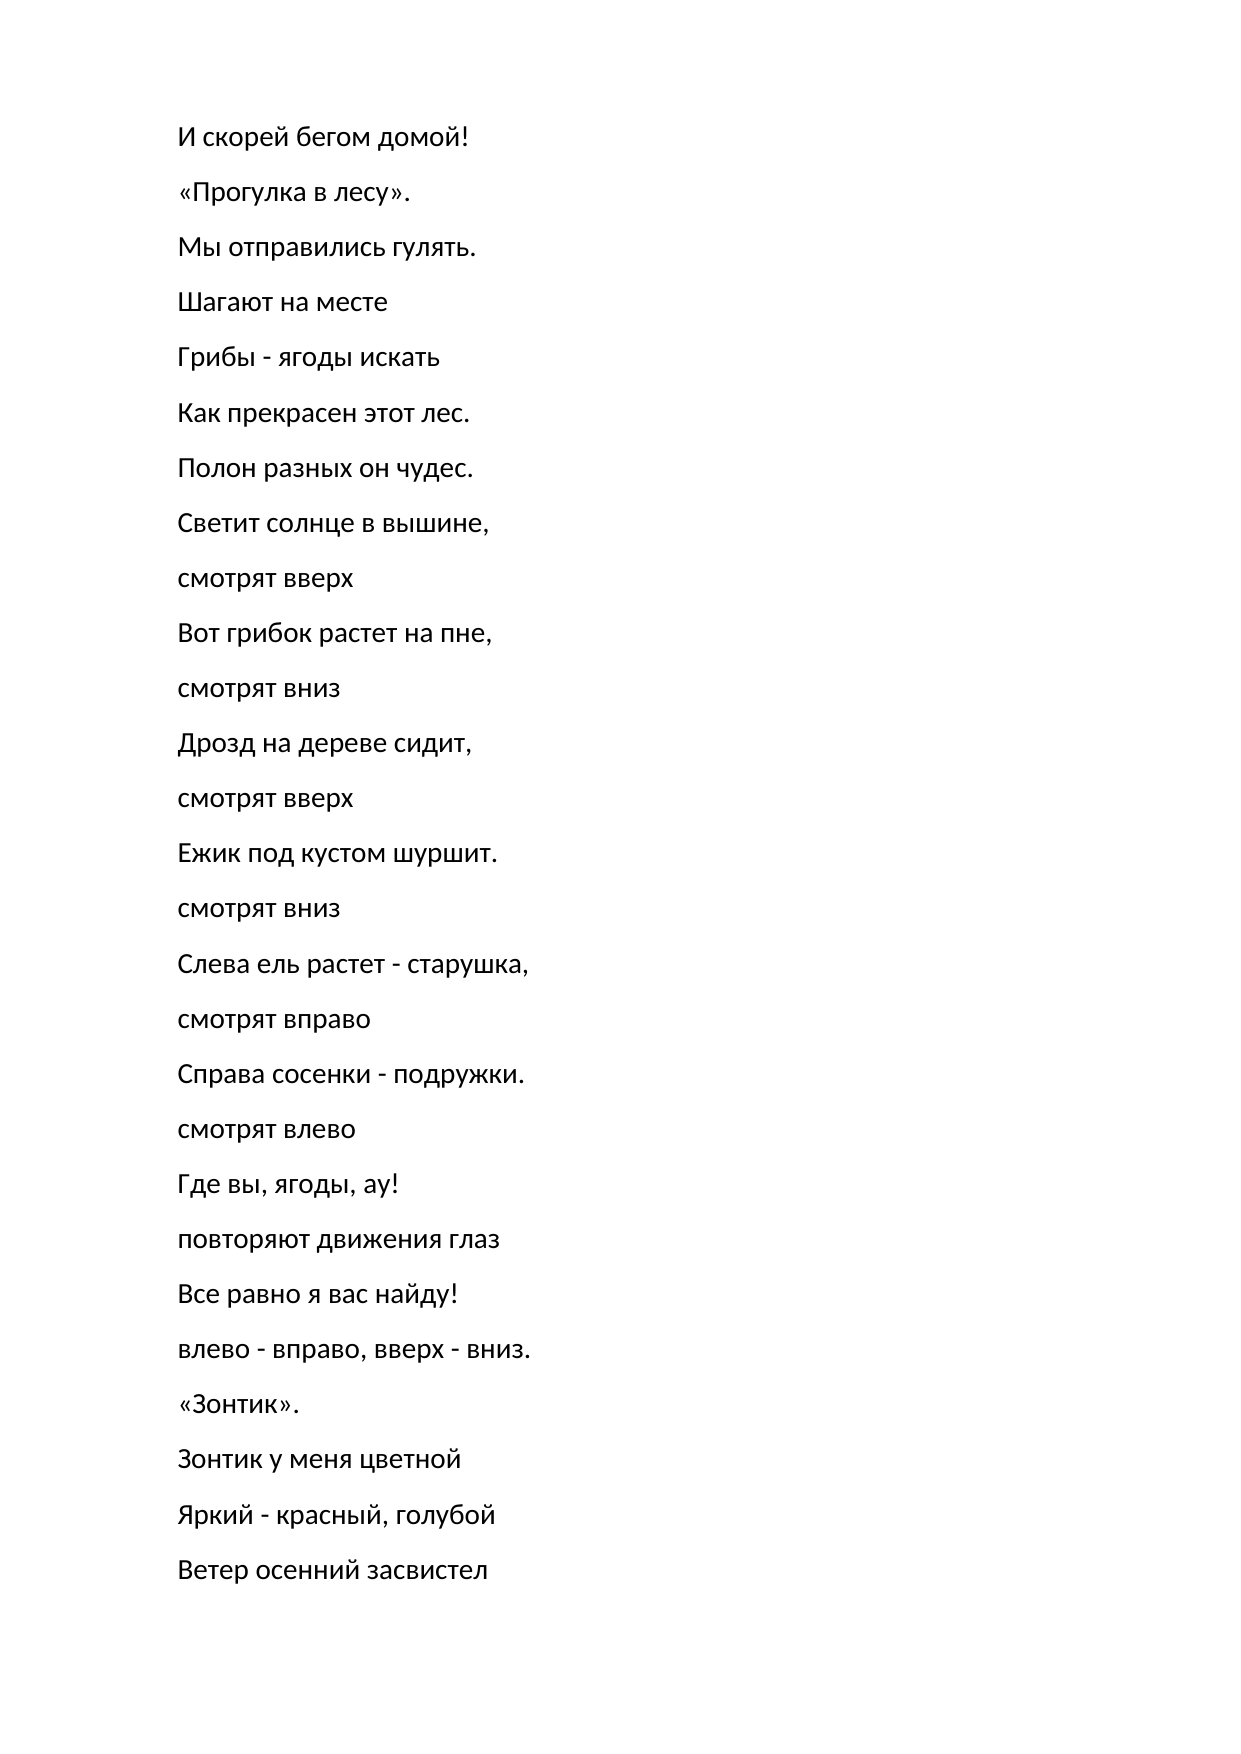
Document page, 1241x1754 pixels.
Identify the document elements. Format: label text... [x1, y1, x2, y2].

text «Зонтик». [177, 1386, 1152, 1421]
text Шагают на месте [177, 283, 1152, 319]
text смотрят вниз [177, 889, 1152, 925]
text повторяют движения глаз [177, 1220, 1152, 1256]
text Грибы - ягоды искать [177, 338, 1152, 374]
text Яркий - красный, голубой [177, 1496, 1152, 1531]
text Все равно я вас найду! [177, 1275, 1152, 1311]
text смотрят вверх [177, 779, 1152, 815]
text Светит солнце в вышине, [177, 504, 1152, 539]
text смотрят вниз [177, 669, 1152, 705]
text Справа сосенки - подружки. [177, 1055, 1152, 1091]
text Вот грибок растет на пне, [177, 614, 1152, 650]
text Дрозд на дереве сидит, [177, 724, 1152, 760]
text смотрят влево [177, 1110, 1152, 1146]
text Мы отправились гулять. [177, 228, 1152, 264]
text смотрят вправо [177, 1000, 1152, 1035]
text И скорей бегом домой! [177, 118, 1152, 154]
text Как прекрасен этот лес. [177, 394, 1152, 429]
text Слева ель растет - старушка, [177, 945, 1152, 980]
text Зонтик у меня цветной [177, 1441, 1152, 1476]
text Полон разных он чудес. [177, 449, 1152, 484]
text влево - вправо, вверх - вниз. [177, 1330, 1152, 1366]
text Ежик под кустом шуршит. [177, 834, 1152, 870]
text «Прогулка в лесу». [177, 173, 1152, 209]
text смотрят вверх [177, 559, 1152, 594]
text Ветер осенний засвистел [177, 1551, 1152, 1586]
text Где вы, ягоды, ау! [177, 1165, 1152, 1201]
